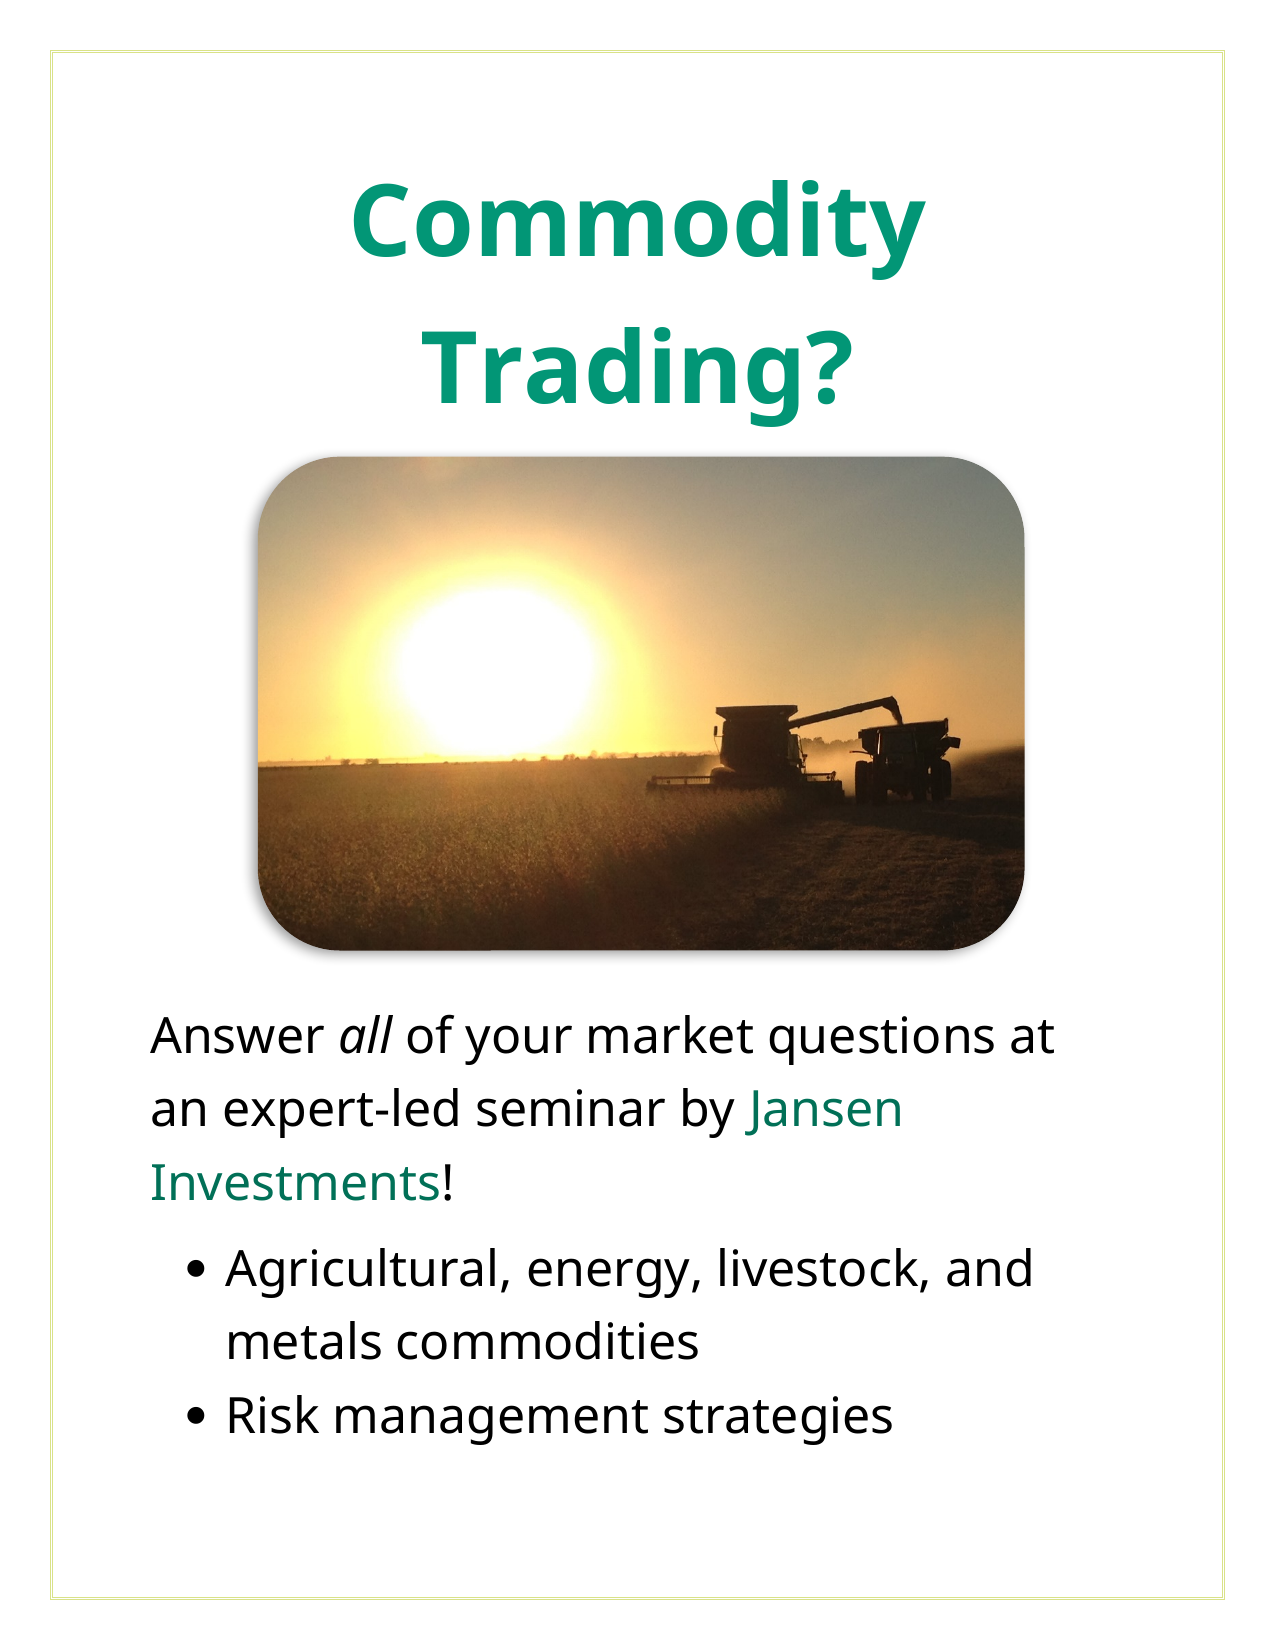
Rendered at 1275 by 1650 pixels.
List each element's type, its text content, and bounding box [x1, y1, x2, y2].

list Risk management strategies [187, 1380, 1125, 1448]
list Agricultural, energy, livestock, and metals commodities [187, 1233, 1125, 1374]
picture [257, 456, 1025, 951]
text Answer all of your market questions at an expert-led seminar by Jansen Investments! [150, 999, 1125, 1215]
text Commodity Trading? [150, 150, 1125, 433]
